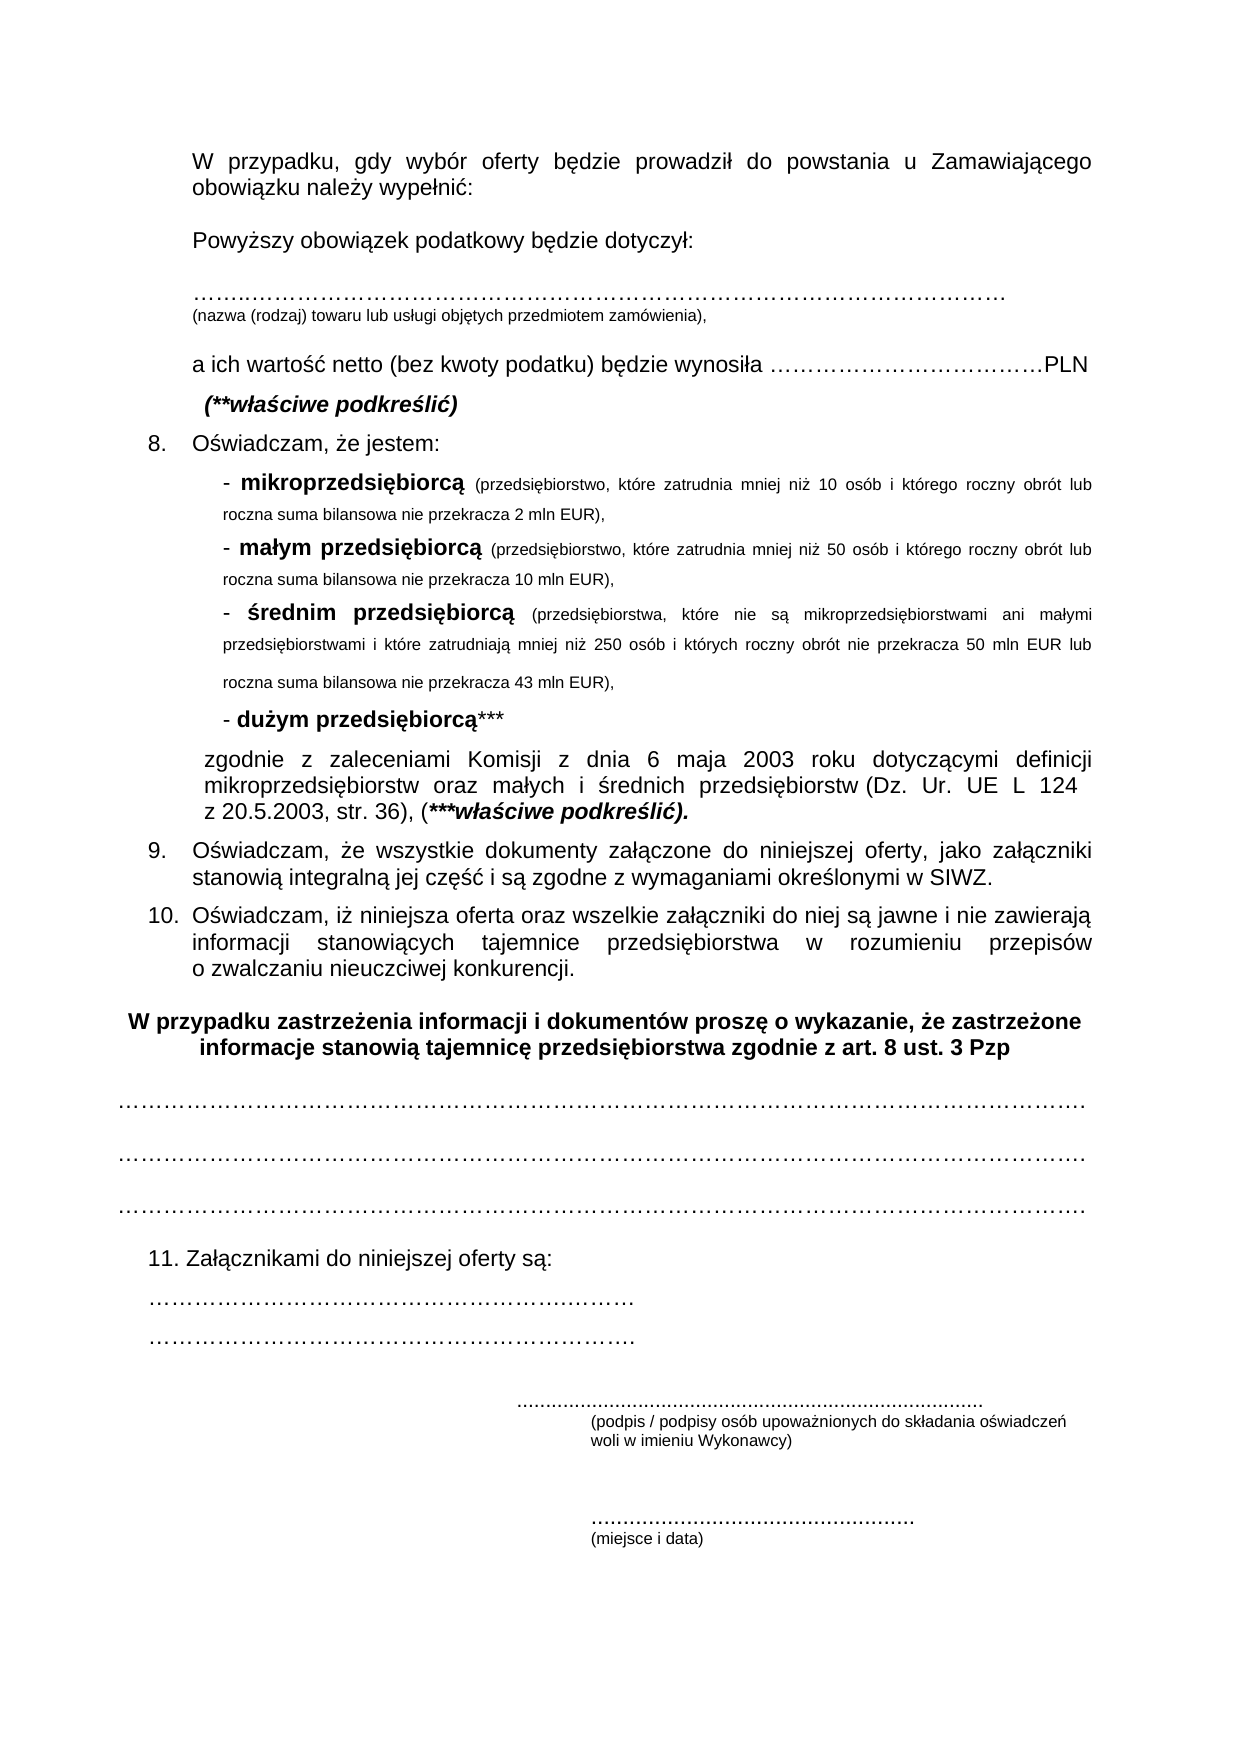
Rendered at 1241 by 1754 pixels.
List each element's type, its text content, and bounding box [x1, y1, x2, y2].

text ………………………………………………………………………………………………………………. [117, 1192, 1093, 1219]
list Oświadczam, iż niniejsza oferta oraz wszelkie załączniki do niej są jawne i nie zawierają informacji stanowiących tajemnice przedsiębiorstwa w rozumieniu przepisów o zwalczaniu nieuczciwej konkurencji. [148, 902, 1093, 981]
text ………………………………………………………………………………………………………………. [117, 1139, 1093, 1166]
text W przypadku, gdy wybór oferty będzie prowadził do powstania u Zamawiającego obowiązku należy wypełnić: [192, 148, 1093, 200]
text ................................................... [517, 1503, 1093, 1529]
list Oświadczam, że jestem: [148, 429, 1093, 456]
text ……..……………………………………………………………………………………… [192, 279, 1093, 306]
list Oświadczam, że wszystkie dokumenty załączone do niniejszej oferty, jako załączniki stanowią integralną jej część i są zgodne z wymaganiami określonymi w SIWZ. [148, 837, 1093, 890]
text - średnim przedsiębiorcą (przedsiębiorstwa, które nie są mikroprzedsiębiorstwami ani małymi przedsiębiorstwami i które zatrudniają mniej niż 250 osób i których roczny obrót nie przekracza 50 mln EUR lub roczna suma bilansowa nie przekracza 43 mln EUR), [223, 598, 1093, 693]
text 11. Załącznikami do niniejszej oferty są: [148, 1245, 1093, 1271]
text (miejsce i data) [517, 1529, 1093, 1548]
text - mikroprzedsiębiorcą (przedsiębiorstwo, które zatrudnia mniej niż 10 osób i którego roczny obrót lub roczna suma bilansowa nie przekracza 2 mln EUR), [223, 469, 1093, 524]
text - małym przedsiębiorcą (przedsiębiorstwo, które zatrudnia mniej niż 50 osób i którego roczny obrót lub roczna suma bilansowa nie przekracza 10 mln EUR), [223, 534, 1093, 589]
text ................................................................................. [148, 1388, 1093, 1412]
text ……………………………………………….……… [148, 1284, 1093, 1310]
text ………………………………………………………………………………………………………………. [117, 1087, 1093, 1113]
text W przypadku zastrzeżenia informacji i dokumentów proszę o wykazanie, że zastrzeżone informacje stanowią tajemnicę przedsiębiorstwa zgodnie z art. 8 ust. 3 Pzp [117, 1008, 1093, 1061]
text (podpis / podpisy osób upoważnionych do składania oświadczeń woli w imieniu Wykonawcy) [591, 1412, 1093, 1450]
text a ich wartość netto (bez kwoty podatku) będzie wynosiła ………………………………PLN [148, 351, 1093, 378]
text Powyższy obowiązek podatkowy będzie dotyczył: [148, 227, 1093, 253]
text - dużym przedsiębiorcą*** [223, 706, 1093, 732]
text ………………………………………………………. [148, 1323, 1093, 1350]
text (**właściwe podkreślić) [185, 391, 1093, 417]
text (nazwa (rodzaj) towaru lub usługi objętych przedmiotem zamówienia), [148, 306, 1093, 325]
text zgodnie z zaleceniami Komisji z dnia 6 maja 2003 roku dotyczącymi definicji mikroprzedsiębiorstw oraz małych i średnich przedsiębiorstw (Dz. Ur. UE L 124 z 20.5.2003, str. 36), (***właściwe podkreślić). [204, 746, 1093, 825]
